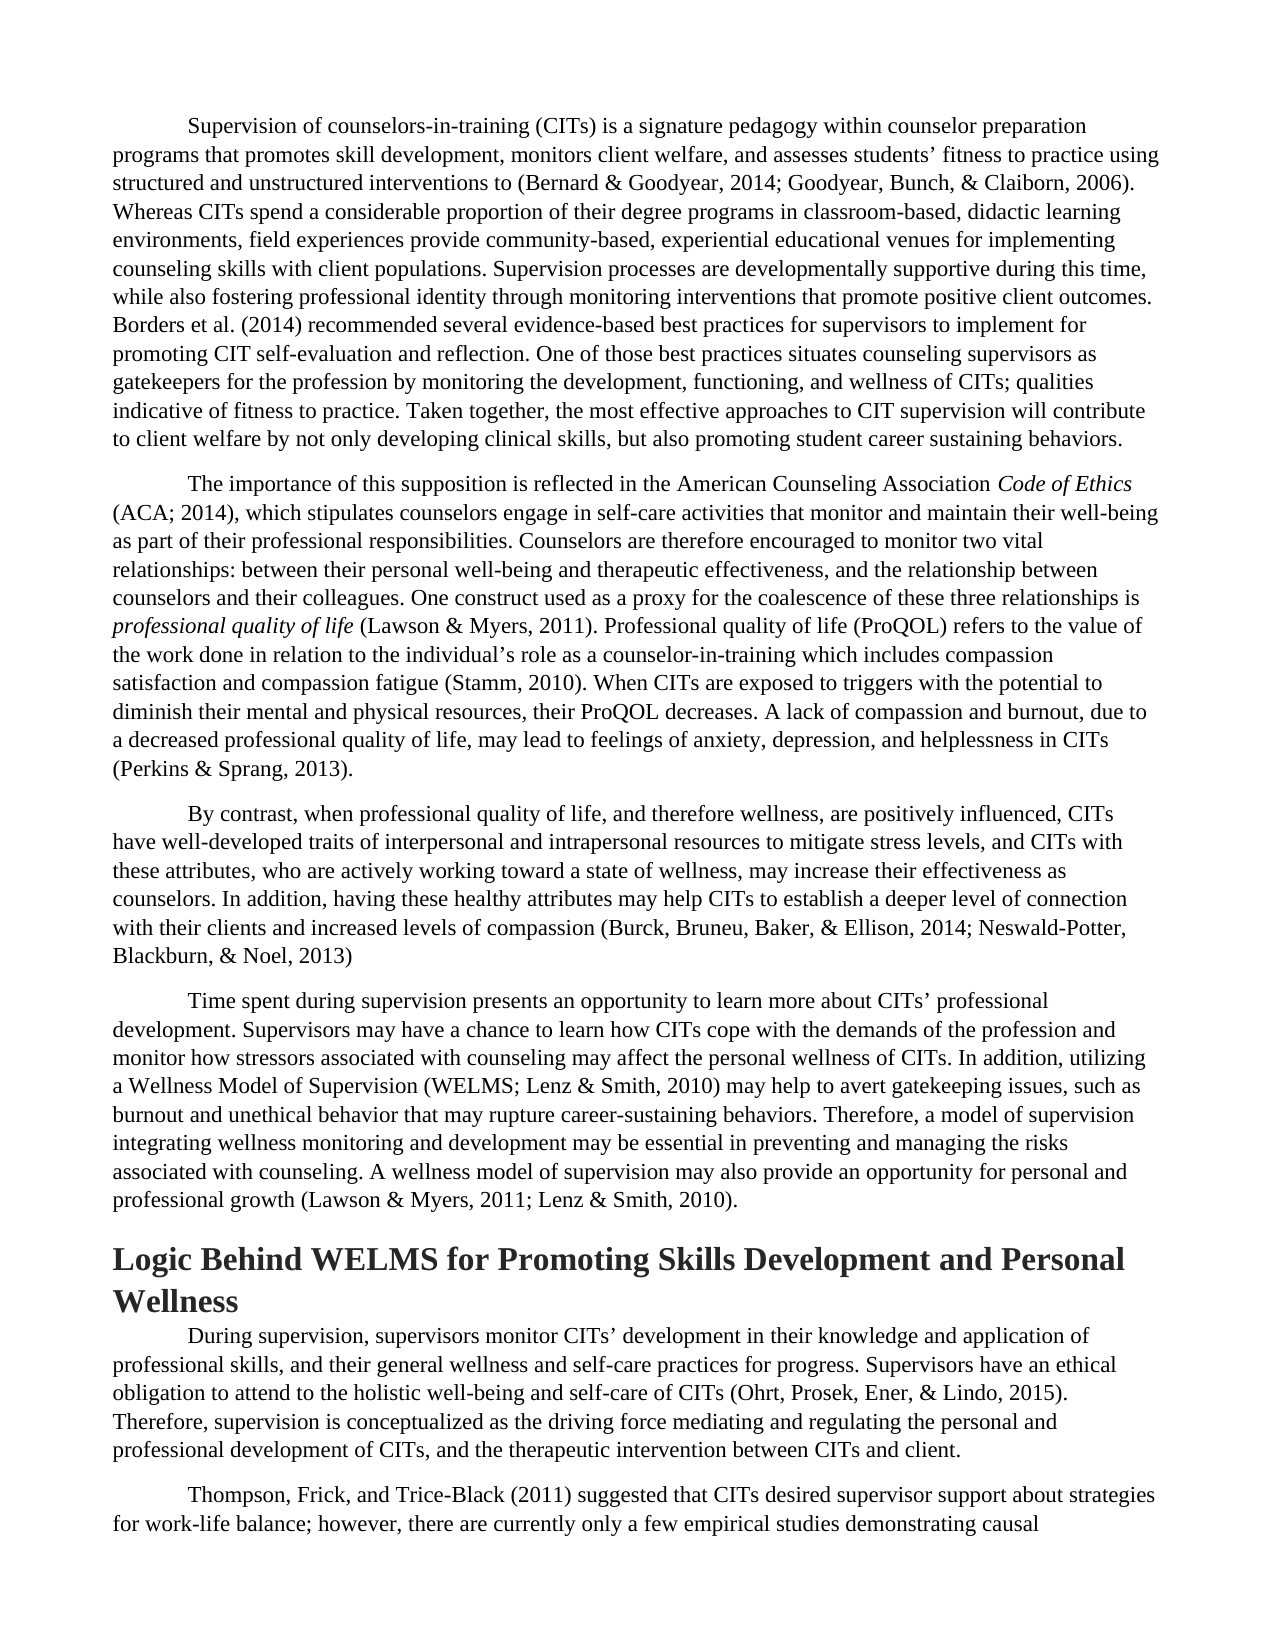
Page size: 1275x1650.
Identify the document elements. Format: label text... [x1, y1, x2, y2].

text By contrast, when professional quality of life, and therefore wellness, are positively influenced, CITs have well-developed traits of interpersonal and intrapersonal resources to mitigate stress levels, and CITs with these attributes, who are actively working toward a state of wellness, may increase their effectiveness as counselors. In addition, having these healthy attributes may help CITs to establish a deeper level of connection with their clients and increased levels of compassion (Burck, Bruneu, Baker, & Ellison, 2014; Neswald-Potter, Blackburn, & Noel, 2013) [112, 800, 1162, 968]
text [112, 1481, 1162, 1536]
subtitle Logic Behind WELMS for Promoting Skills Development and Personal Wellness [112, 1240, 1162, 1319]
text The importance of this supposition is reflected in the American Counseling Association Code of Ethics (ACA; 2014), which stipulates counselors engage in self-care activities that monitor and maintain their well-being as part of their professional responsibilities. Counselors are therefore encouraged to monitor two vital relationships: between their personal well-being and therapeutic effectiveness, and the relationship between counselors and their colleagues. One construct used as a proxy for the coalescence of these three relationships is professional quality of life (Lawson & Myers, 2011). Professional quality of life (ProQOL) refers to the value of the work done in relation to the individual’s role as a counselor-in-training which includes compassion satisfaction and compassion fatigue (Stamm, 2010). When CITs are exposed to triggers with the potential to diminish their mental and physical resources, their ProQOL decreases. A lack of compassion and burnout, due to a decreased professional quality of life, may lead to feelings of anxiety, depression, and helplessness in CITs (Perkins & Sprang, 2013). [112, 470, 1162, 781]
text Time spent during supervision presents an opportunity to learn more about CITs’ professional development. Supervisors may have a chance to learn how CITs cope with the demands of the profession and monitor how stressors associated with counseling may affect the personal wellness of CITs. In addition, utilizing a Wellness Model of Supervision (WELMS; Lenz & Smith, 2010) may help to avert gatekeeping issues, such as burnout and unethical behavior that may rupture career-sustaining behaviors. Therefore, a model of supervision integrating wellness monitoring and development may be essential in preventing and managing the risks associated with counseling. A wellness model of supervision may also provide an opportunity for personal and professional growth (Lawson & Myers, 2011; Lenz & Smith, 2010). [112, 987, 1162, 1213]
text Supervision of counselors-in-training (CITs) is a signature pedagogy within counselor preparation programs that promotes skill development, monitors client welfare, and assesses students’ fitness to practice using structured and unstructured interventions to (Bernard & Goodyear, 2014; Goodyear, Bunch, & Claiborn, 2006). Whereas CITs spend a considerable proportion of their degree programs in classroom-based, didactic learning environments, field experiences provide community-based, experiential educational venues for implementing counseling skills with client populations. Supervision processes are developmentally supportive during this time, while also fostering professional identity through monitoring interventions that promote positive client outcomes. Borders et al. (2014) recommended several evidence-based best practices for supervisors to implement for promoting CIT self-evaluation and reflection. One of those best practices situates counseling supervisors as gatekeepers for the profession by monitoring the development, functioning, and wellness of CITs; qualities indicative of fitness to practice. Taken together, the most effective approaches to CIT supervision will contribute to client welfare by not only developing clinical skills, but also promoting student career sustaining behaviors. [112, 112, 1162, 452]
text During supervision, supervisors monitor CITs’ development in their knowledge and application of professional skills, and their general wellness and self-care practices for progress. Supervisors have an ethical obligation to attend to the holistic well-being and self-care of CITs (Ohrt, Prosek, Ener, & Lindo, 2015). Therefore, supervision is conceptualized as the driving force mediating and regulating the personal and professional development of CITs, and the therapeutic intervention between CITs and client. [112, 1322, 1162, 1462]
